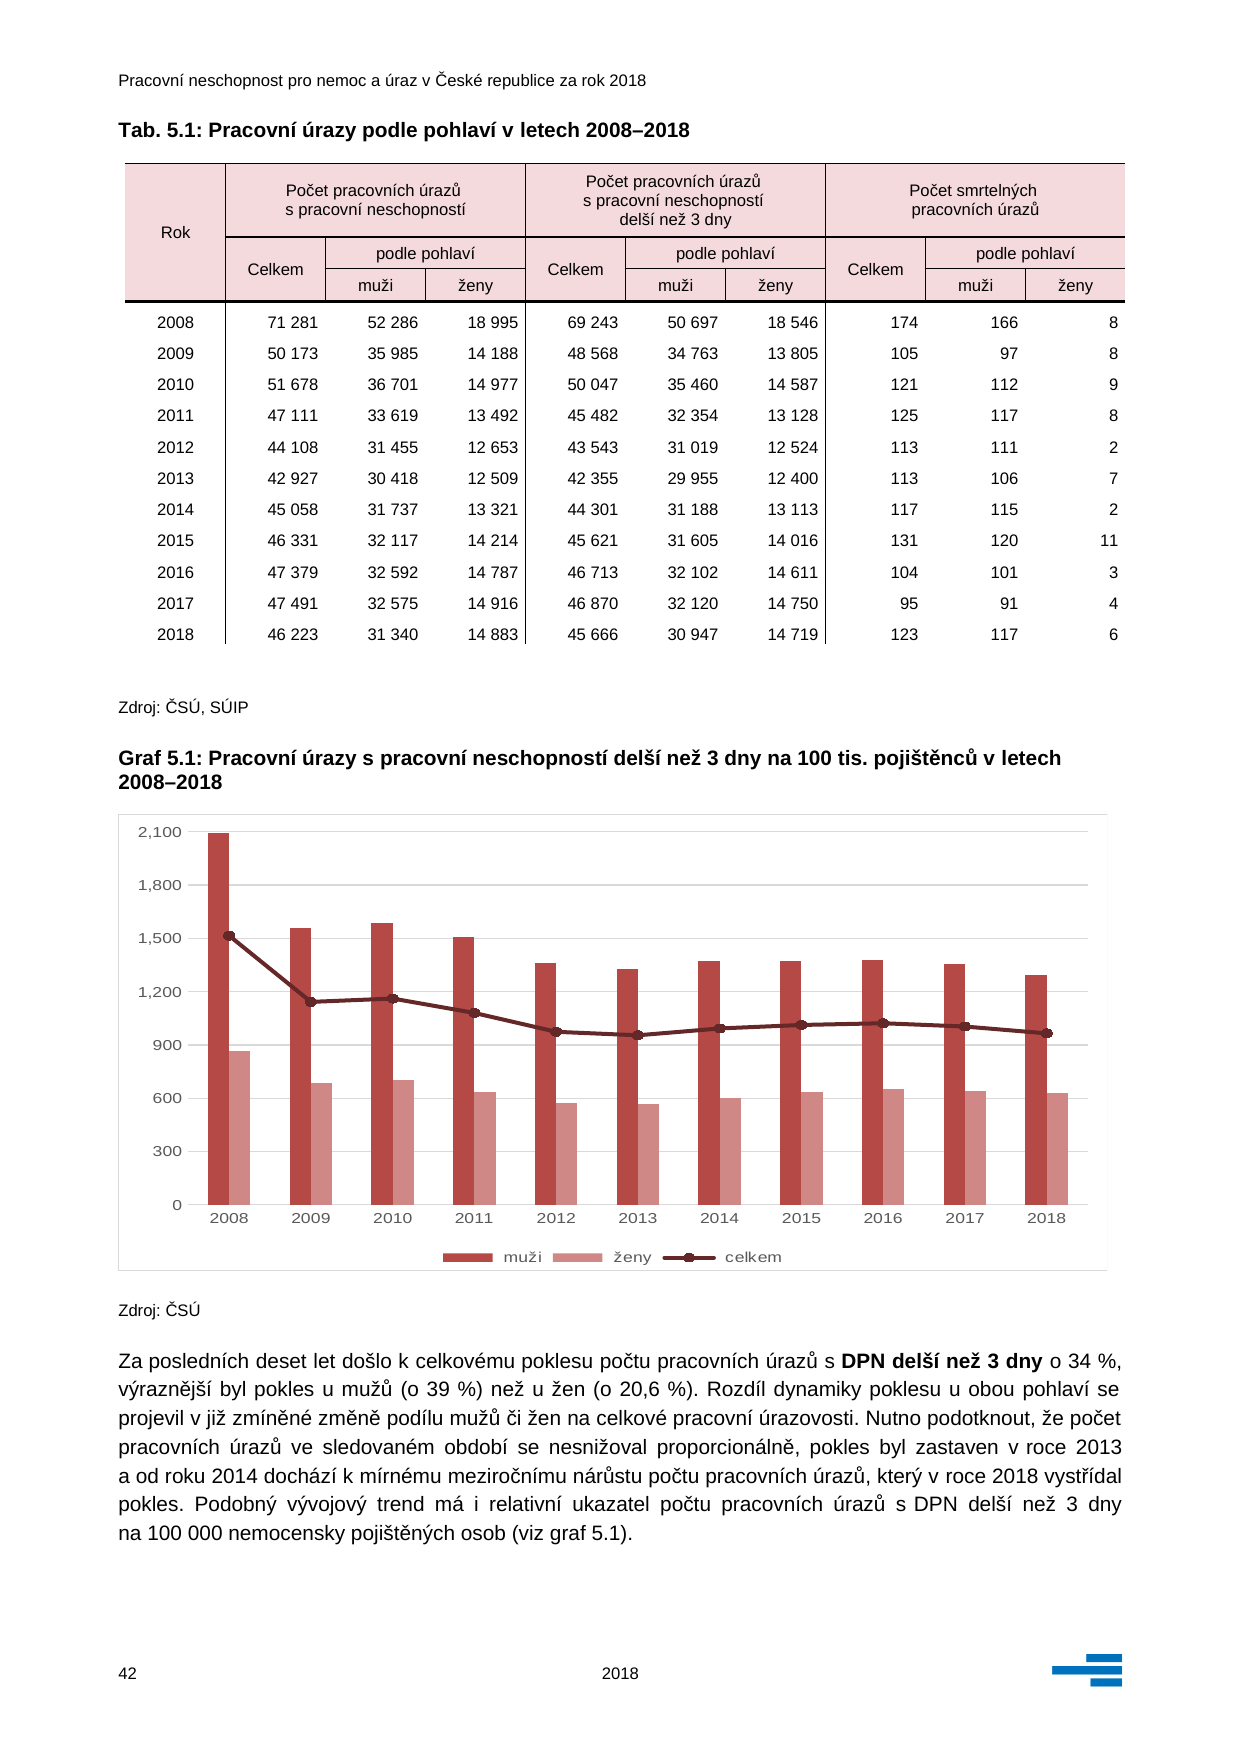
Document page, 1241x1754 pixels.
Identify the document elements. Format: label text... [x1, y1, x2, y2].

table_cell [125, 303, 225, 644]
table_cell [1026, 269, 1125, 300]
text Za posledních deset let došlo k celkovému poklesu počtu pracovních úrazů s DPN delší než 3 dny o 34 %, výraznější byl pokles u mužů (o 39 %) než u žen (o 20,6 %). Rozdíl dynamiky poklesu u obou pohlaví se projevil v již zmíněné změně podílu mužů či žen na celkové pracovní úrazovosti. Nutno podotknout, že počet pracovních úrazů ve sledovaném období se nesnižoval proporcionálně, pokles byl zastaven v roce 2013 a od roku 2014 dochází k mírnému meziročnímu nárůstu počtu pracovních úrazů, který v roce 2018 vystřídal pokles. Podobný vývojový trend má i relativní ukazatel počtu pracovních úrazů s DPN delší než 3 dny na 100 000 nemocensky pojištěných osob (viz graf 5.1). [118, 1348, 1122, 1545]
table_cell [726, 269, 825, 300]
picture [1051, 1653, 1123, 1687]
text Zdroj: ČSÚ [118, 1301, 1122, 1320]
text Graf 5.1: Pracovní úrazy s pracovní neschopností delší než 3 dny na 100 tis. pojištěnců v letech 2008–2018 [118, 746, 1122, 794]
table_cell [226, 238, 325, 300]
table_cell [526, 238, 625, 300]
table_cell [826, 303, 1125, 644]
text Zdroj: ČSÚ, SÚIP [118, 698, 1122, 717]
text Tab. 5.1: Pracovní úrazy podle pohlaví v letech 2008–2018 [118, 118, 1122, 142]
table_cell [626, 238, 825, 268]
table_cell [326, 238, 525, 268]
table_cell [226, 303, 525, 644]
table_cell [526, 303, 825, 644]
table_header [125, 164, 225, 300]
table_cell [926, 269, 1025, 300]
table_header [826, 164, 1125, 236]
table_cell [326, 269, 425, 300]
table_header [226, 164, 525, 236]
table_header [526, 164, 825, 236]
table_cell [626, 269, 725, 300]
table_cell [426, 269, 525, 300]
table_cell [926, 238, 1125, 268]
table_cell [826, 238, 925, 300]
